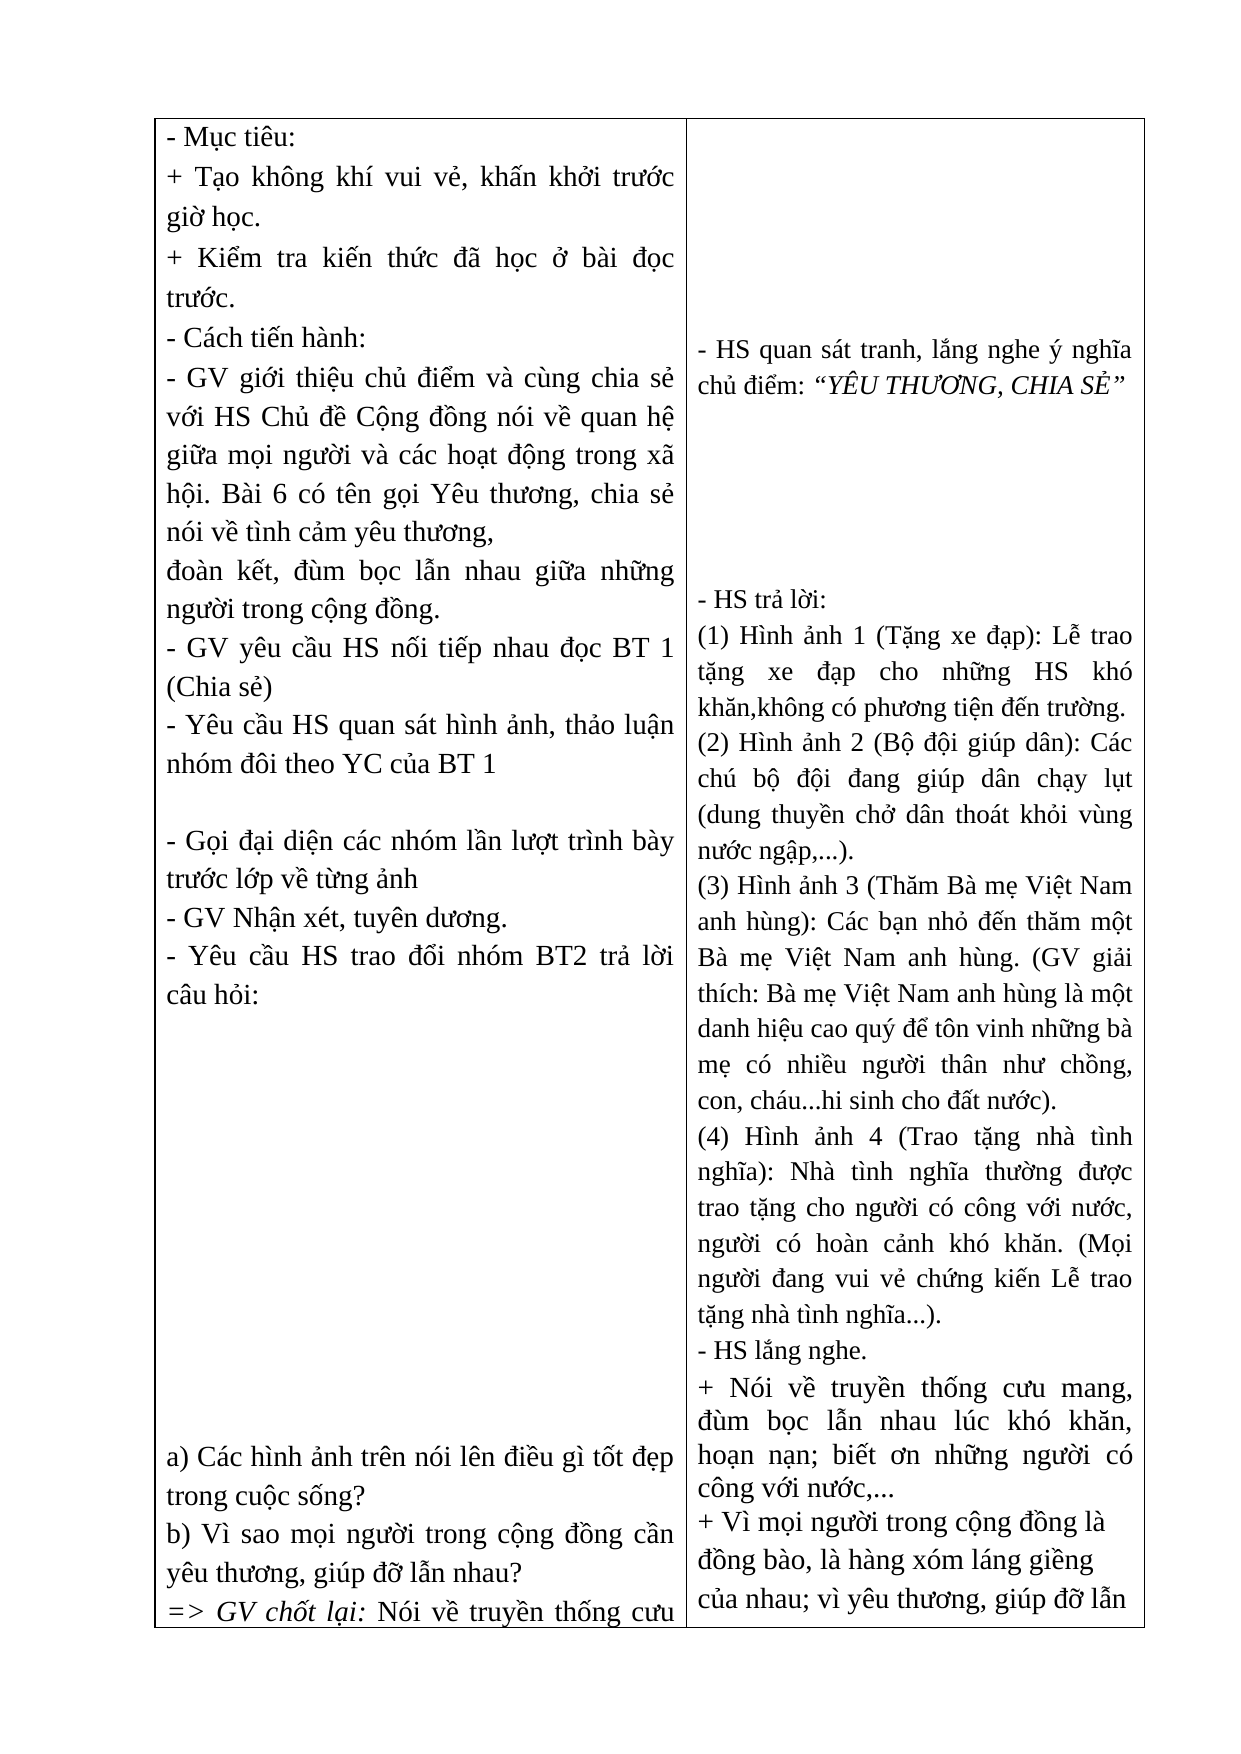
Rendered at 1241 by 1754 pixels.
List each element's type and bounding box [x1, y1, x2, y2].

table_cell [156, 119, 686, 1627]
table_cell [687, 119, 1144, 1627]
